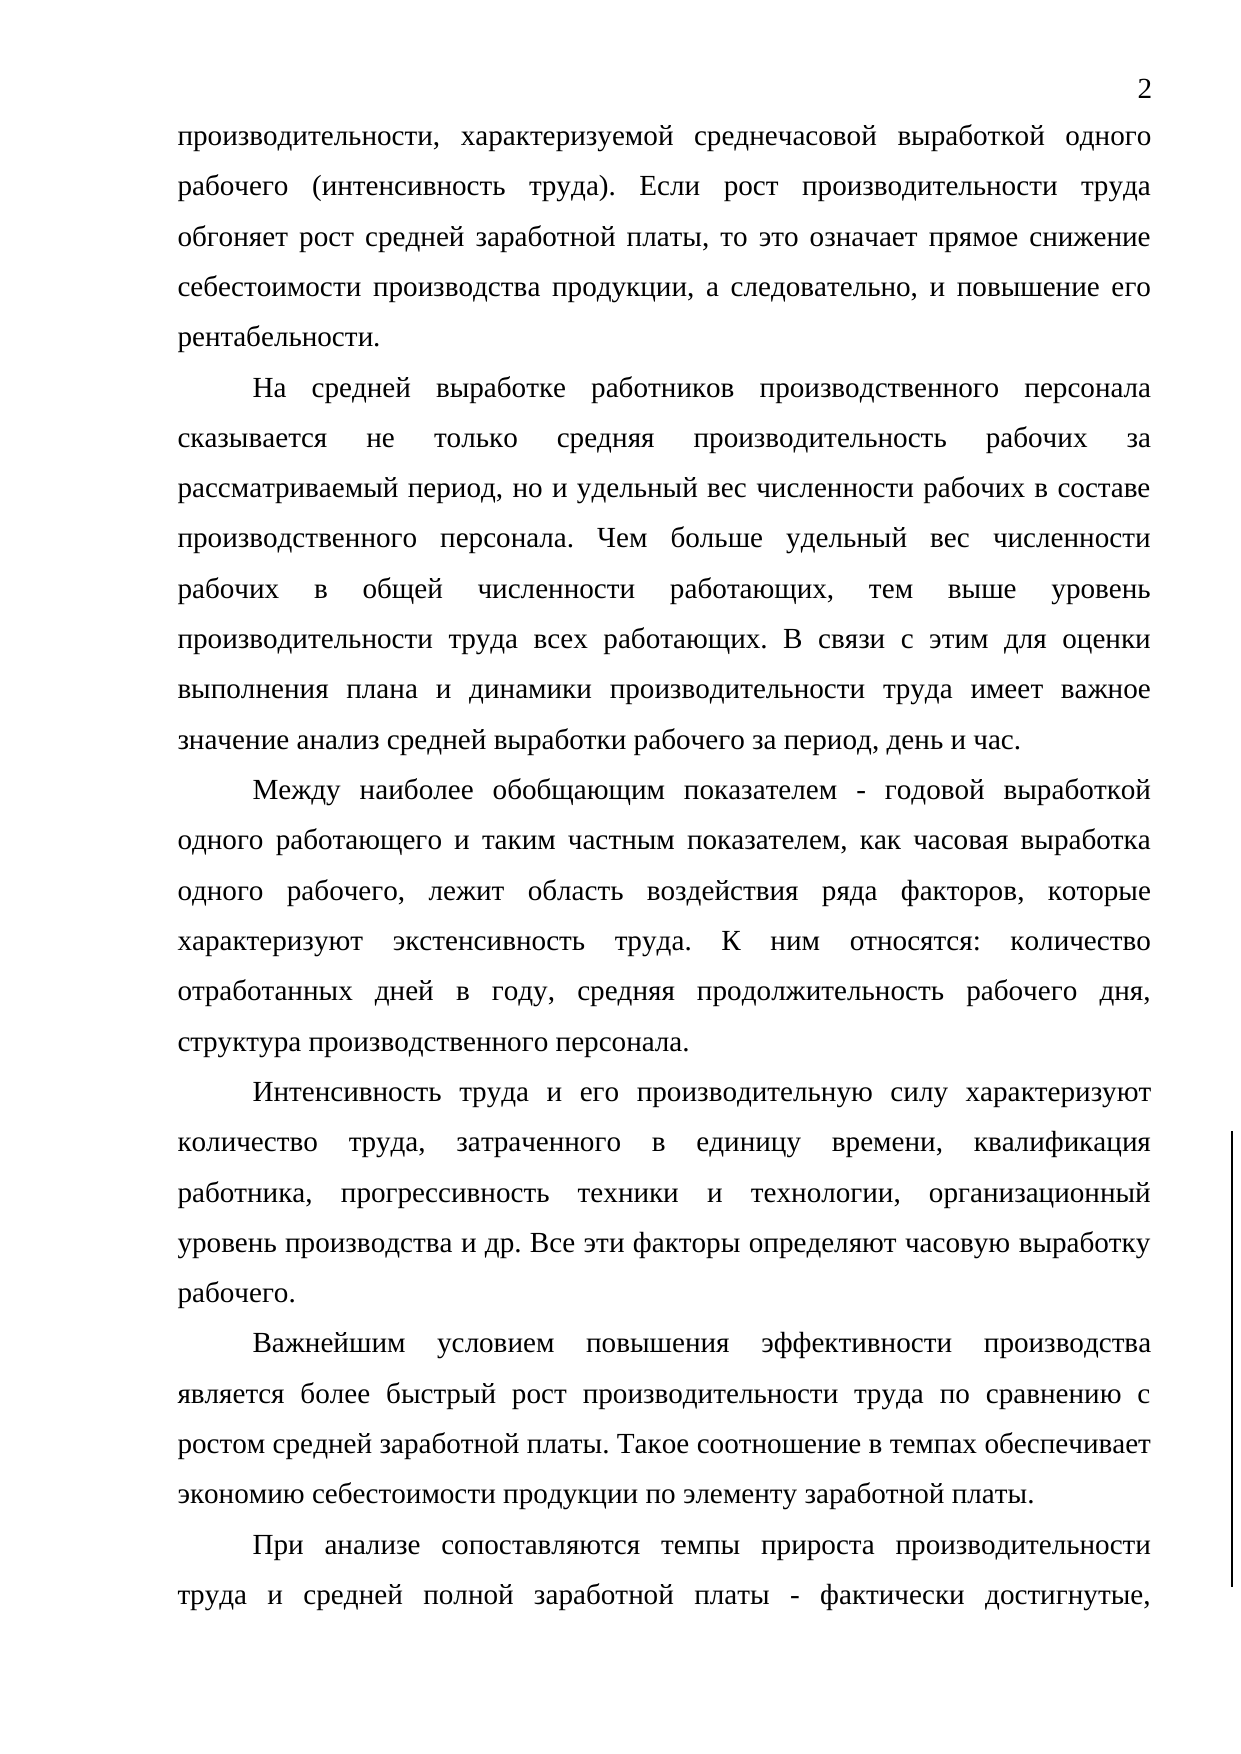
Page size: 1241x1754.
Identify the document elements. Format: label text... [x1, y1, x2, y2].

text Важнейшим условием повышения эффективности производства является более быстрый рост производительности труда по сравнению с ростом средней заработной платы. Такое соотношение в темпах обеспечивает экономию себестоимости продукции по элементу заработной платы. [177, 1326, 1152, 1510]
text На средней выработке работников производственного персонала сказывается не только средняя производительность рабочих за рассматриваемый период, но и удельный вес численности рабочих в составе производственного персонала. Чем больше удельный вес численности рабочих в общей численности работающих, тем выше уровень производительности труда всех работающих. В связи с этим для оценки выполнения плана и динамики производительности труда имеет важное значение анализ средней выработки рабочего за период, день и час. [177, 370, 1152, 755]
text Интенсивность труда и его производительную силу характеризуют количество труда, затраченного в единицу времени, квалификация работника, прогрессивность техники и технологии, организационный уровень производства и др. Все эти факторы определяют часовую выработку рабочего. [177, 1074, 1152, 1309]
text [177, 1527, 1152, 1611]
text Между наиболее обобщающим показателем - годовой выработкой одного работающего и таким частным показателем, как часовая выработка одного рабочего, лежит область воздействия ряда факторов, которые характеризуют экстенсивность труда. К ним относятся: количество отработанных дней в году, средняя продолжительность рабочего дня, структура производственного персонала. [177, 772, 1152, 1057]
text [177, 118, 1152, 353]
